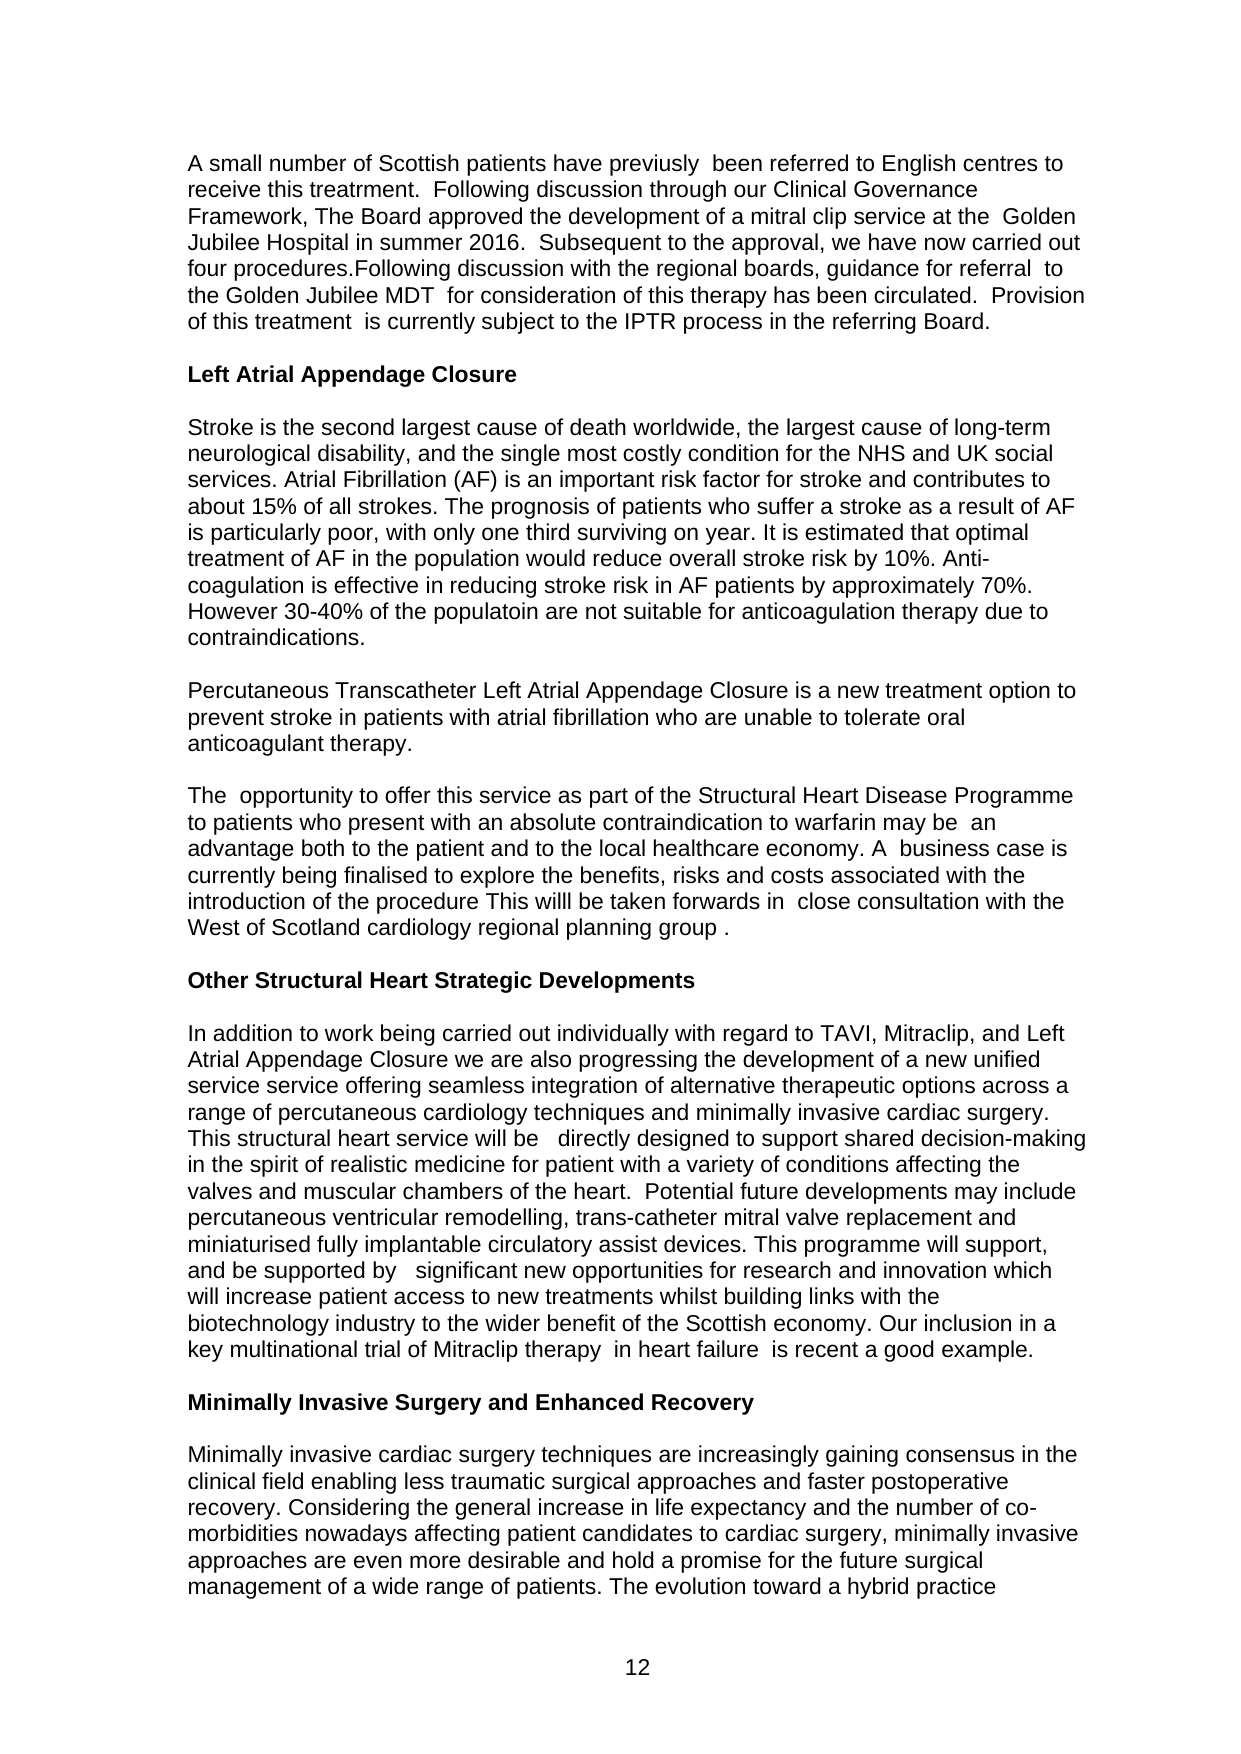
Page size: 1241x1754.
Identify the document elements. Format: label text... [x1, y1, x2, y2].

text A small number of Scottish patients have previusly been referred to English centres to receive this treatrment. Following discussion through our Clinical Governance Framework, The Board approved the development of a mitral clip service at the Golden Jubilee Hospital in summer 2016. Subsequent to the approval, we have now carried out four procedures.Following discussion with the regional boards, guidance for referral to the Golden Jubilee MDT for consideration of this therapy has been circulated. Provision of this treatment is currently subject to the IPTR process in the referring Board. [187, 150, 1087, 334]
text Minimally Invasive Surgery and Enhanced Recovery [187, 1389, 1087, 1415]
text In addition to work being carried out individually with regard to TAVI, Mitraclip, and Left Atrial Appendage Closure we are also progressing the development of a new unified service service offering seamless integration of alternative therapeutic options across a range of percutaneous cardiology techniques and minimally invasive cardiac surgery. This structural heart service will be directly designed to support shared decision-making in the spirit of realistic medicine for patient with a variety of conditions affecting the valves and muscular chambers of the heart. Potential future developments may include percutaneous ventricular remodelling, trans-catheter mitral valve replacement and miniaturised fully implantable circulatory assist devices. This programme will support, and be supported by significant new opportunities for research and innovation which will increase patient access to new treatments whilst building links with the biotechnology industry to the wider benefit of the Scottish economy. Our inclusion in a key multinational trial of Mitraclip therapy in heart failure is recent a good example. [187, 1020, 1087, 1362]
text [187, 1441, 1087, 1599]
text Percutaneous Transcatheter Left Atrial Appendage Closure is a new treatment option to prevent stroke in patients with atrial fibrillation who are unable to tolerate oral anticoagulant therapy. [187, 677, 1087, 756]
text The opportunity to offer this service as part of the Structural Heart Disease Programme to patients who present with an absolute contraindication to warfarin may be an advantage both to the patient and to the local healthcare economy. A business case is currently being finalised to explore the benefits, risks and costs associated with the introduction of the procedure This willl be taken forwards in close consultation with the West of Scotland cardiology regional planning group . [187, 782, 1087, 941]
text Left Atrial Appendage Closure [187, 361, 1087, 387]
text Other Structural Heart Strategic Developments [187, 967, 1087, 993]
text Stroke is the second largest cause of death worldwide, the largest cause of long-term neurological disability, and the single most costly condition for the NHS and UK social services. Atrial Fibrillation (AF) is an important risk factor for stroke and contributes to about 15% of all strokes. The prognosis of patients who suffer a stroke as a result of AF is particularly poor, with only one third surviving on year. It is estimated that optimal treatment of AF in the population would reduce overall stroke risk by 10%. Anti-coagulation is effective in reducing stroke risk in AF patients by approximately 70%. However 30-40% of the populatoin are not suitable for anticoagulation therapy due to contraindications. [187, 413, 1087, 651]
